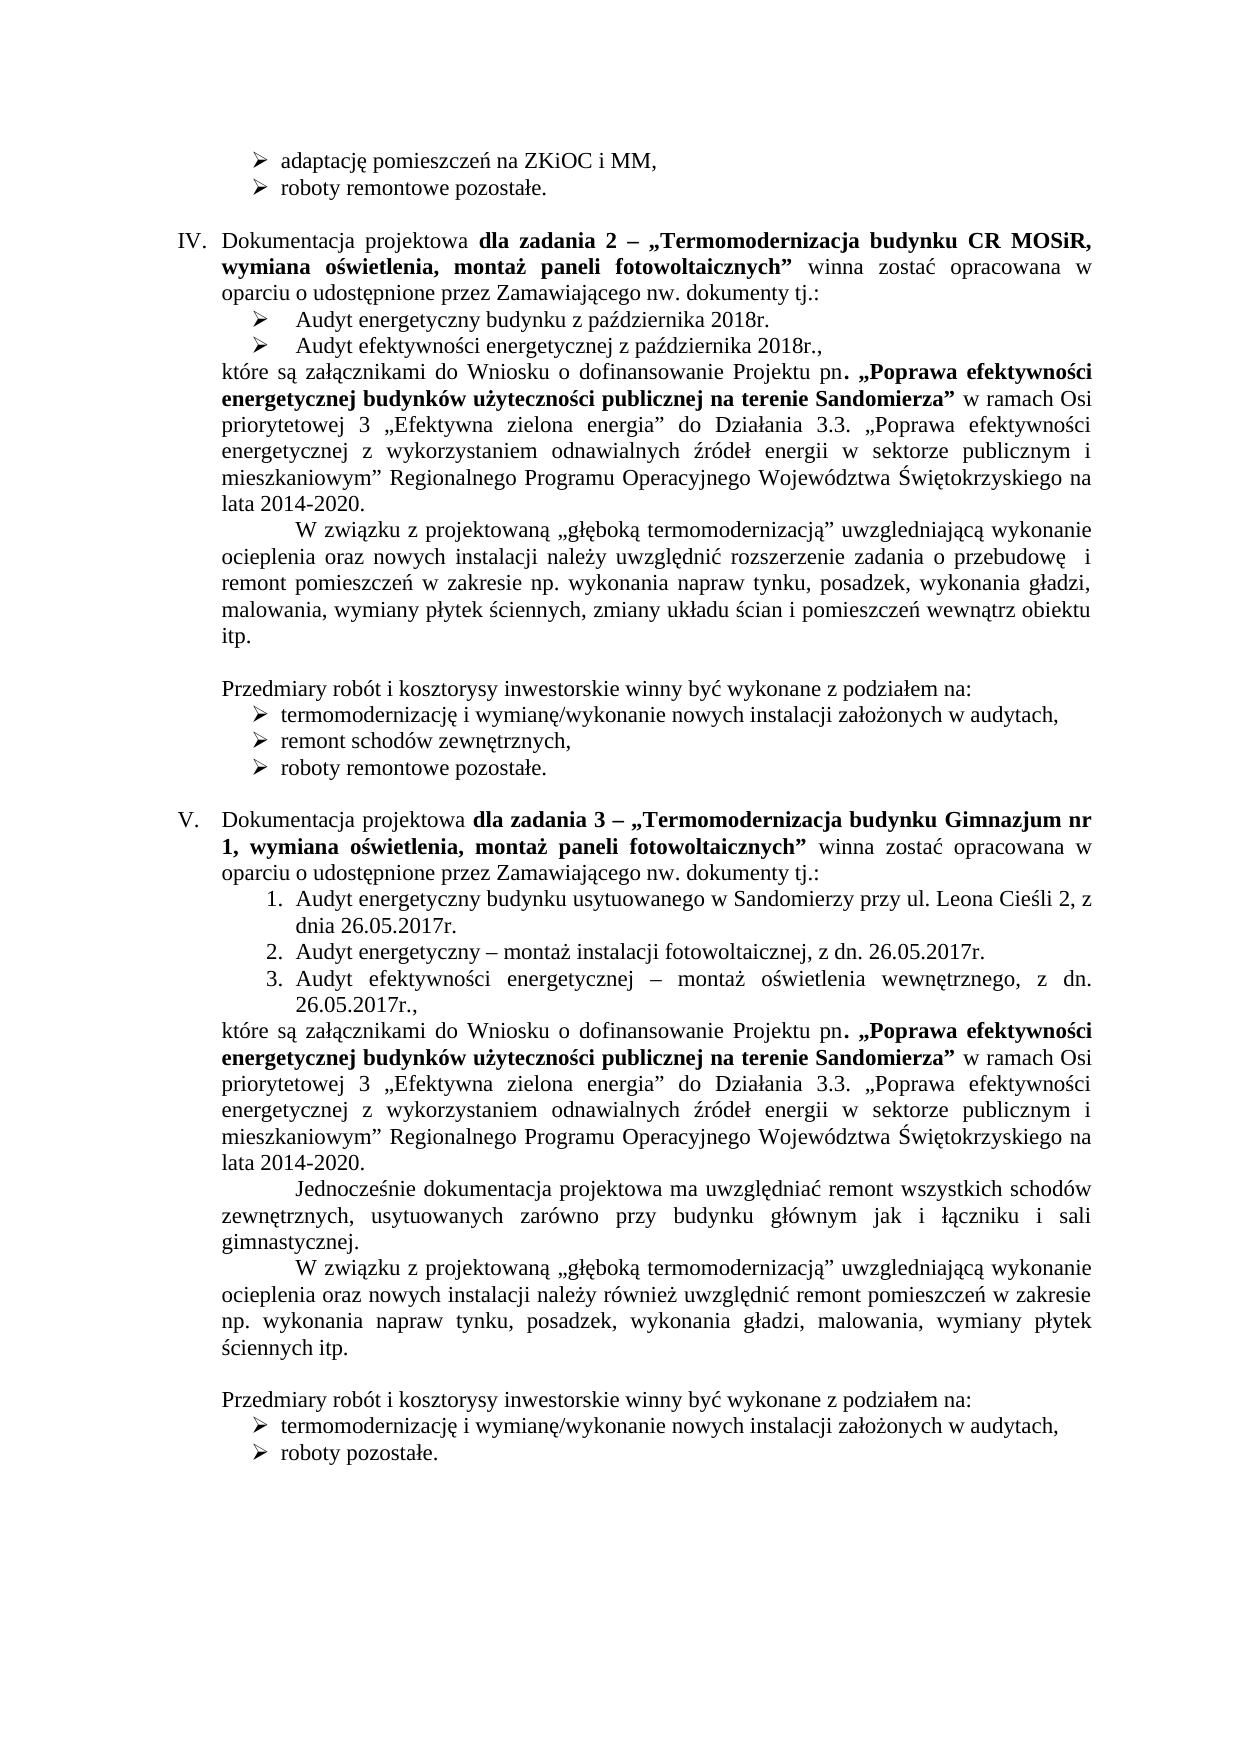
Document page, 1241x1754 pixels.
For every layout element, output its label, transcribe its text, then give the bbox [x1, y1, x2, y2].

list termomodernizację i wymianę/wykonanie nowych instalacji założonych w audytach, [251, 701, 1093, 727]
list Audyt efektywności energetycznej – montaż oświetlenia wewnętrznego, z dn. 26.05.2017r., [266, 964, 1093, 1017]
list Dokumentacja projektowa dla zadania 2 – „Termomodernizacja budynku CR MOSiR, wymiana oświetlenia, montaż paneli fotowoltaicznych” winna zostać opracowana w oparciu o udostępnione przez Zamawiającego nw. dokumenty tj.: [177, 227, 1093, 306]
list Audyt energetyczny budynku z października 2018r. [251, 306, 1093, 332]
list adaptację pomieszczeń na ZKiOC i MM, [251, 148, 1093, 174]
list Audyt energetyczny budynku usytuowanego w Sandomierzy przy ul. Leona Cieśli 2, z dnia 26.05.2017r. [266, 886, 1093, 938]
list roboty remontowe pozostałe. [251, 754, 1093, 780]
list remont schodów zewnętrznych, [251, 727, 1093, 754]
list termomodernizację i wymianę/wykonanie nowych instalacji założonych w audytach, [251, 1413, 1093, 1439]
list roboty remontowe pozostałe. [251, 174, 1093, 200]
list które są załącznikami do Wniosku o dofinansowanie Projektu pn. „Poprawa efektywności energetycznej budynków użyteczności publicznej na terenie Sandomierza” w ramach Osi priorytetowej 3 „Efektywna zielona energia” do Działania 3.3. „Poprawa efektywności energetycznej z wykorzystaniem odnawialnych źródeł energii w sektorze publicznym i mieszkaniowym” Regionalnego Programu Operacyjnego Województwa Świętokrzyskiego na lata 2014-2020. [221, 358, 1093, 517]
list Przedmiary robót i kosztorysy inwestorskie winny być wykonane z podziałem na: [221, 1386, 1093, 1413]
list Audyt efektywności energetycznej z października 2018r., [251, 332, 1093, 358]
list Jednocześnie dokumentacja projektowa ma uwzględniać remont wszystkich schodów zewnętrznych, usytuowanych zarówno przy budynku głównym jak i łączniku i sali gimnastycznej. [221, 1175, 1093, 1254]
list W związku z projektowaną „głęboką termomodernizacją” uwzgledniającą wykonanie ocieplenia oraz nowych instalacji należy również uwzględnić remont pomieszczeń w zakresie np. wykonania napraw tynku, posadzek, wykonania gładzi, malowania, wymiany płytek ściennych itp. [221, 1254, 1093, 1360]
list Przedmiary robót i kosztorysy inwestorskie winny być wykonane z podziałem na: [221, 675, 1093, 701]
list W związku z projektowaną „głęboką termomodernizacją” uwzgledniającą wykonanie ocieplenia oraz nowych instalacji należy uwzględnić rozszerzenie zadania o przebudowę i remont pomieszczeń w zakresie np. wykonania napraw tynku, posadzek, wykonania gładzi, malowania, wymiany płytek ściennych, zmiany układu ścian i pomieszczeń wewnątrz obiektu itp. [221, 517, 1093, 648]
list Audyt energetyczny – montaż instalacji fotowoltaicznej, z dn. 26.05.2017r. [266, 938, 1093, 964]
list które są załącznikami do Wniosku o dofinansowanie Projektu pn. „Poprawa efektywności energetycznej budynków użyteczności publicznej na terenie Sandomierza” w ramach Osi priorytetowej 3 „Efektywna zielona energia” do Działania 3.3. „Poprawa efektywności energetycznej z wykorzystaniem odnawialnych źródeł energii w sektorze publicznym i mieszkaniowym” Regionalnego Programu Operacyjnego Województwa Świętokrzyskiego na lata 2014-2020. [221, 1017, 1093, 1175]
list Dokumentacja projektowa dla zadania 3 – „Termomodernizacja budynku Gimnazjum nr 1, wymiana oświetlenia, montaż paneli fotowoltaicznych” winna zostać opracowana w oparciu o udostępnione przez Zamawiającego nw. dokumenty tj.: [177, 806, 1093, 886]
list roboty pozostałe. [251, 1439, 1093, 1465]
